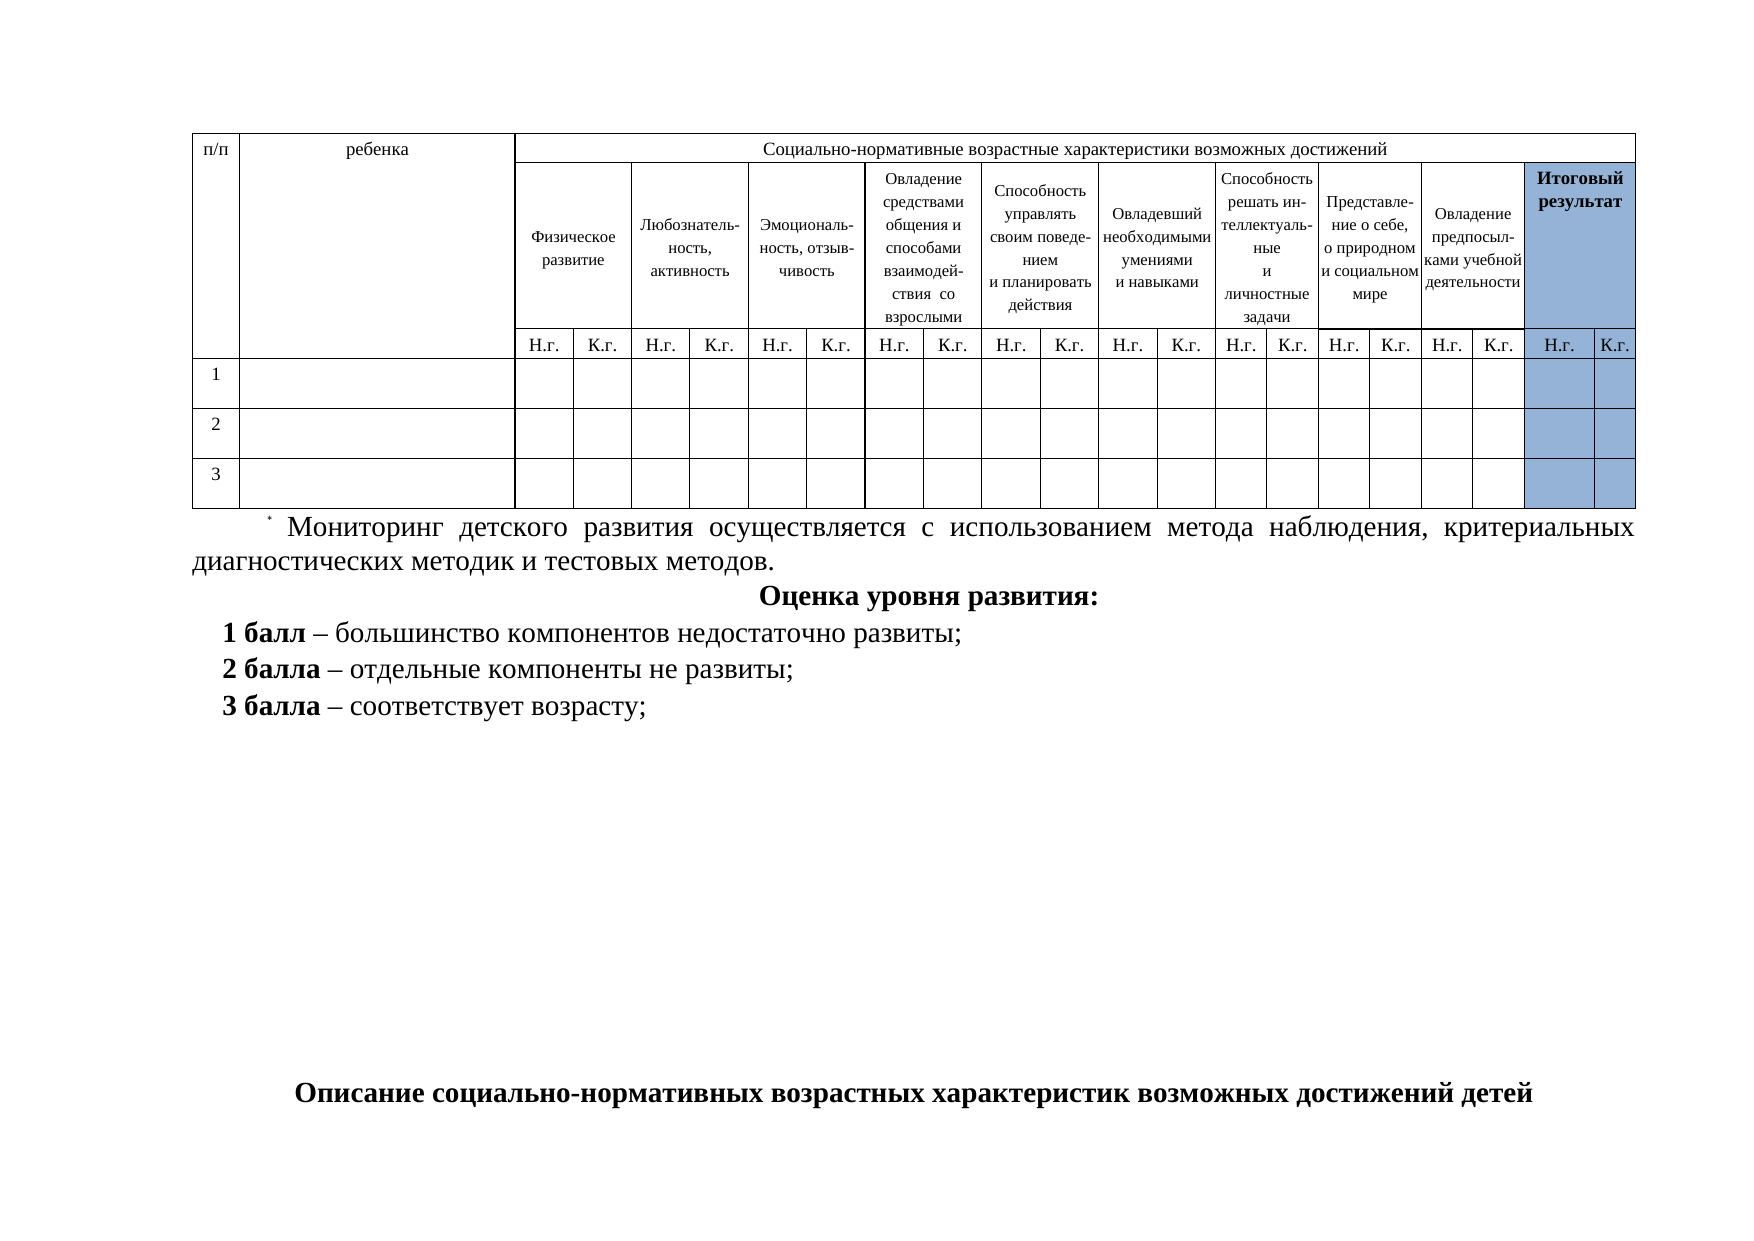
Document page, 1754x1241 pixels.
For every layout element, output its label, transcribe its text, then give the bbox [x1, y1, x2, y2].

table_cell [1319, 409, 1369, 458]
table_cell [924, 409, 981, 458]
table_cell [749, 459, 806, 508]
text Описание социально-нормативных возрастных характеристик возможных достижений детей [192, 1075, 1636, 1109]
table_cell [516, 409, 573, 458]
table_cell К.г. [807, 329, 864, 358]
table_cell [807, 359, 864, 408]
table_cell Социально-нормативные возрастные характеристики возможных достижений [516, 134, 1635, 162]
table_cell 2 [193, 409, 239, 458]
table_cell [1525, 459, 1594, 508]
table_cell [924, 459, 981, 508]
text * Мониторинг детского развития осуществляется с использованием метода наблюдения, критериальных диагностических методик и тестовых методов. [192, 509, 1636, 578]
table_cell [1216, 459, 1266, 508]
table_cell [1099, 409, 1157, 458]
table_cell 1 [193, 359, 239, 408]
table_cell К.г. [1158, 329, 1215, 358]
table_cell Физическое развитие [516, 163, 631, 328]
table_cell [1041, 459, 1098, 508]
table_cell [1267, 359, 1318, 408]
table_cell Н.г. [982, 329, 1040, 358]
table_cell [632, 459, 689, 508]
table_cell Н.г. [516, 329, 573, 358]
table_cell [240, 459, 514, 508]
table_cell [807, 459, 864, 508]
table_cell [749, 359, 806, 408]
table_cell [1041, 359, 1098, 408]
table_cell Любознательность, активность [632, 163, 748, 328]
table_cell [1041, 409, 1098, 458]
table_cell Способность управлять своим поведением и планировать действия [982, 163, 1098, 328]
table_cell [866, 409, 923, 458]
table_cell [982, 459, 1040, 508]
table_cell [1473, 459, 1524, 508]
table_cell К.г. [690, 329, 748, 358]
table_cell [240, 359, 514, 408]
table_cell [1525, 359, 1594, 408]
table_cell 3 [193, 459, 239, 508]
table_cell Эмоциональность, отзывчивость [749, 163, 864, 328]
table_cell [749, 409, 806, 458]
table_cell [1595, 409, 1635, 458]
table_cell [1595, 359, 1635, 408]
text 1 балл – большинство компонентов недостаточно развиты; [192, 615, 1636, 648]
table_cell [1216, 409, 1266, 458]
table_header Ф. И. ребенка [240, 134, 514, 358]
table_cell [1158, 459, 1215, 508]
table_cell Итоговый результат [1525, 163, 1635, 328]
table_cell [982, 359, 1040, 408]
table_cell [1319, 459, 1369, 508]
table_cell [1422, 409, 1472, 458]
table_cell [574, 409, 631, 458]
table_cell Овладение предпосылками учебной деятельности [1422, 163, 1524, 328]
table_cell Н.г. [1216, 329, 1266, 358]
table_cell Н.г. [1422, 330, 1472, 358]
table_cell [240, 409, 514, 458]
table_cell [807, 409, 864, 458]
table_cell [1525, 409, 1594, 458]
table_cell [574, 459, 631, 508]
table_cell [982, 409, 1040, 458]
table_cell Н.г. [749, 329, 806, 358]
table_cell [1473, 359, 1524, 408]
table_cell Н.г. [1525, 329, 1594, 358]
table_cell К.г. [1370, 330, 1421, 358]
table_cell [1422, 359, 1472, 408]
table_cell [1370, 409, 1421, 458]
table_cell [516, 459, 573, 508]
table_cell Н.г. [632, 329, 689, 358]
table_cell К.г. [1041, 329, 1098, 358]
table_cell [690, 409, 748, 458]
text 3 балла – соответствует возрасту; [192, 688, 1636, 722]
text Оценка уровня развития: [192, 578, 1636, 611]
table_cell Овладевший необходимыми умениями и навыками [1099, 163, 1215, 328]
table_cell [1473, 409, 1524, 458]
table_cell Способность решать интеллектуальные и личностные задачи [1216, 163, 1318, 328]
table_cell К.г. [1267, 329, 1318, 358]
table_cell [1099, 459, 1157, 508]
table_cell [1319, 359, 1369, 408]
table_cell [1422, 459, 1472, 508]
table_header № п/п [193, 134, 239, 358]
table_cell [866, 459, 923, 508]
table_cell [574, 359, 631, 408]
table_cell [1216, 359, 1266, 408]
table_cell [632, 359, 689, 408]
table_cell [1370, 359, 1421, 408]
table_cell [1595, 459, 1635, 508]
table_cell К.г. [924, 329, 981, 358]
table_cell Представление о себе, о природном и социальном мире [1319, 163, 1421, 328]
table_cell Н.г. [1099, 329, 1157, 358]
table_cell [866, 359, 923, 408]
table_cell [1099, 359, 1157, 408]
table_cell [516, 359, 573, 408]
table_cell [690, 459, 748, 508]
table_cell К.г. [1473, 330, 1524, 358]
table_cell [1158, 359, 1215, 408]
table_cell Н.г. [866, 329, 923, 358]
table_cell [632, 409, 689, 458]
table_cell К.г. [1595, 329, 1635, 358]
table_cell Н.г. [1319, 330, 1369, 358]
table_cell [1267, 459, 1318, 508]
table_cell [1370, 459, 1421, 508]
text 2 балла – отдельные компоненты не развиты; [192, 652, 1636, 685]
table_cell К.г. [574, 329, 631, 358]
table_cell [1267, 409, 1318, 458]
table_cell [690, 359, 748, 408]
table_cell [924, 359, 981, 408]
table_cell Овладение средствами общения и способами взаимодействия со взрослыми [866, 163, 981, 328]
table_cell [1158, 409, 1215, 458]
